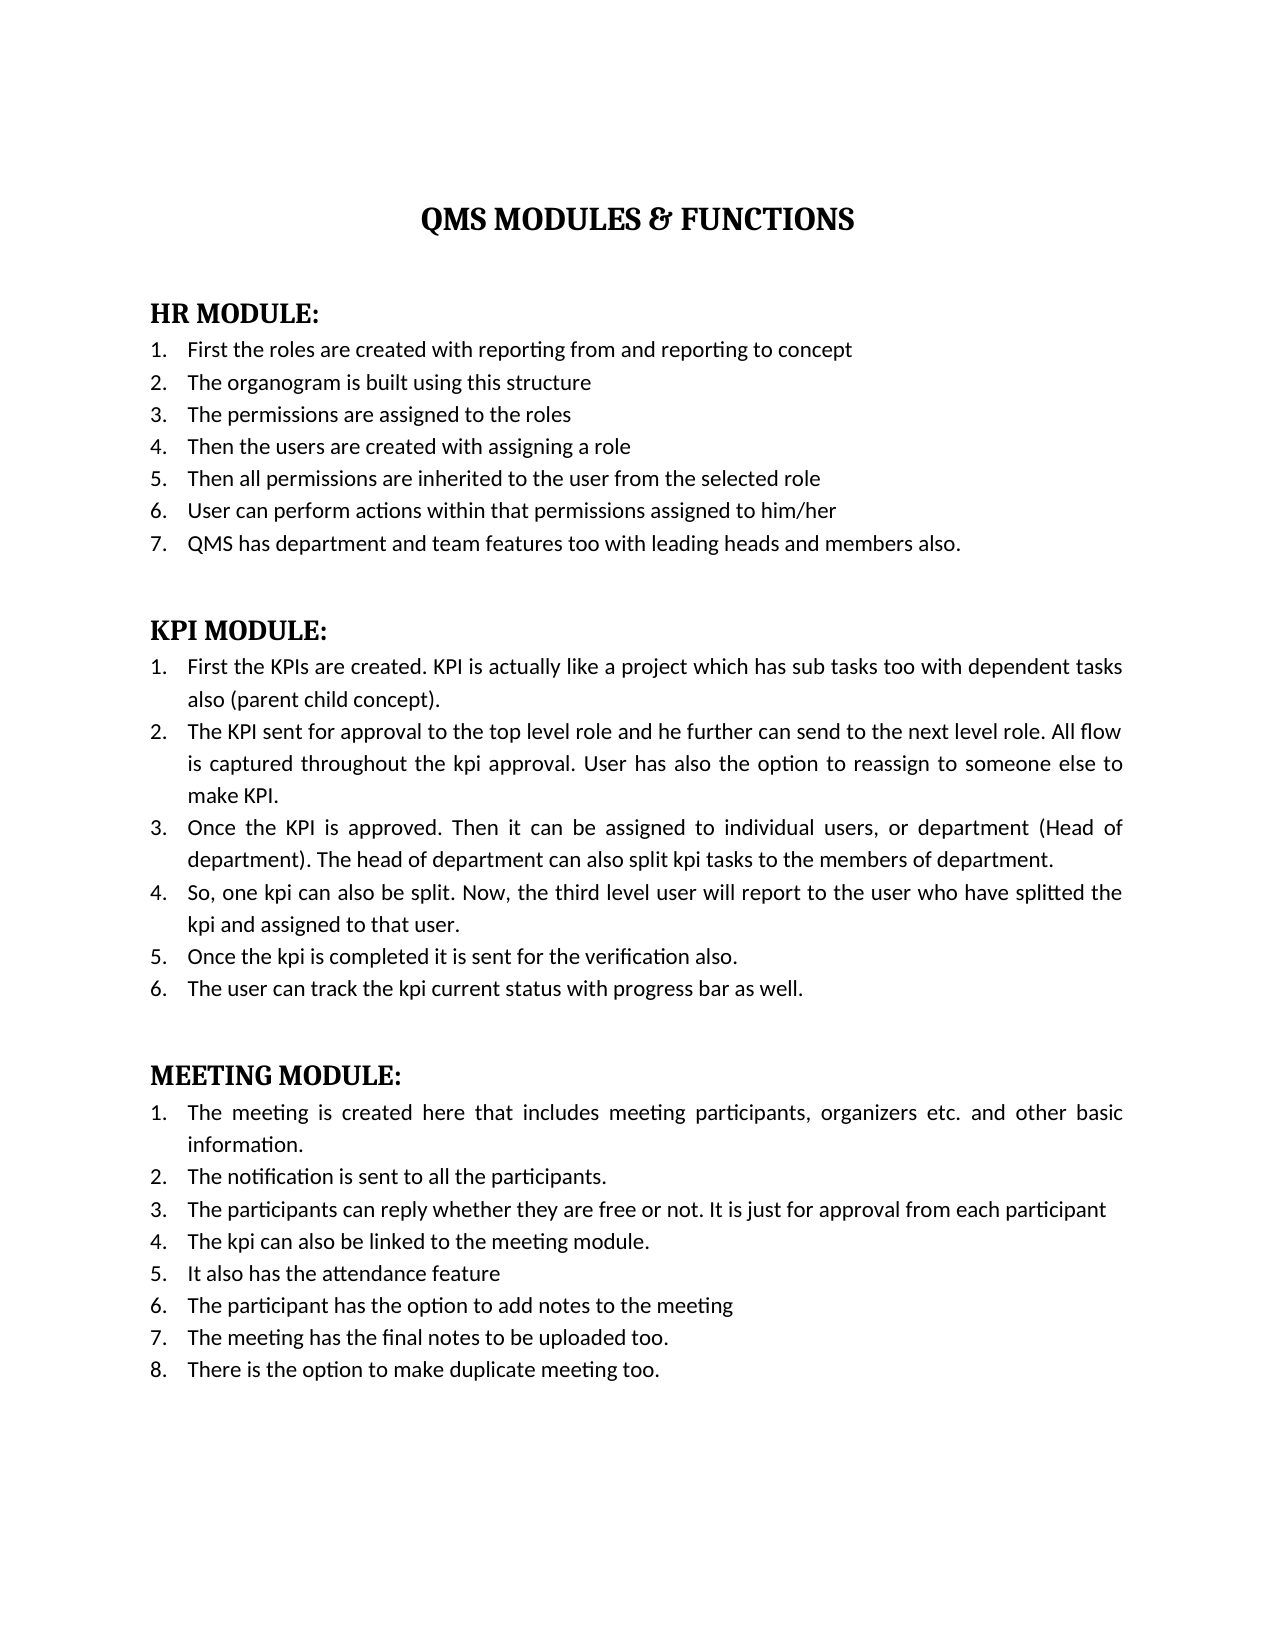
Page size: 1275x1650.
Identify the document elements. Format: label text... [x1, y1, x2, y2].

list The user can track the kpi current status with progress bar as well. [150, 974, 1125, 1002]
list The organogram is built using this structure [150, 368, 1125, 396]
list First the KPIs are created. KPI is actually like a project which has sub tasks too with dependent tasks also (parent child concept). [150, 652, 1125, 713]
list The meeting has the final notes to be uploaded too. [150, 1323, 1125, 1351]
list The kpi can also be linked to the meeting module. [150, 1227, 1125, 1255]
list It also has the attendance feature [150, 1259, 1125, 1287]
subtitle HR MODULE: [150, 297, 1125, 331]
list The KPI sent for approval to the top level role and he further can send to the next level role. All flow is captured throughout the kpi approval. User has also the option to reassign to someone else to make KPI. [150, 717, 1125, 809]
list The participant has the option to add notes to the meeting [150, 1291, 1125, 1319]
subtitle QMS MODULES & FUNCTIONS [150, 200, 1125, 238]
list The participants can reply whether they are free or not. It is just for approval from each participant [150, 1195, 1125, 1223]
list User can perform actions within that permissions assigned to him/her [150, 497, 1125, 524]
list The permissions are assigned to the roles [150, 400, 1125, 428]
list There is the option to make duplicate meeting too. [150, 1356, 1125, 1384]
list The meeting is created here that includes meeting participants, organizers etc. and other basic information. [150, 1098, 1125, 1158]
list Once the KPI is approved. Then it can be assigned to individual users, or department (Head of department). The head of department can also split kpi tasks to the members of department. [150, 813, 1125, 874]
list Then the users are created with assigning a role [150, 432, 1125, 460]
subtitle MEETING MODULE: [150, 1059, 1125, 1093]
list QMS has department and team features too with leading heads and members also. [150, 529, 1125, 557]
subtitle KPI MODULE: [150, 614, 1125, 647]
list The notification is sent to all the participants. [150, 1162, 1125, 1191]
list First the roles are created with reporting from and reporting to concept [150, 336, 1125, 364]
list Once the kpi is completed it is sent for the verification also. [150, 942, 1125, 970]
list Then all permissions are inherited to the user from the selected role [150, 464, 1125, 492]
list So, one kpi can also be split. Now, the third level user will report to the user who have splitted the kpi and assigned to that user. [150, 878, 1125, 938]
